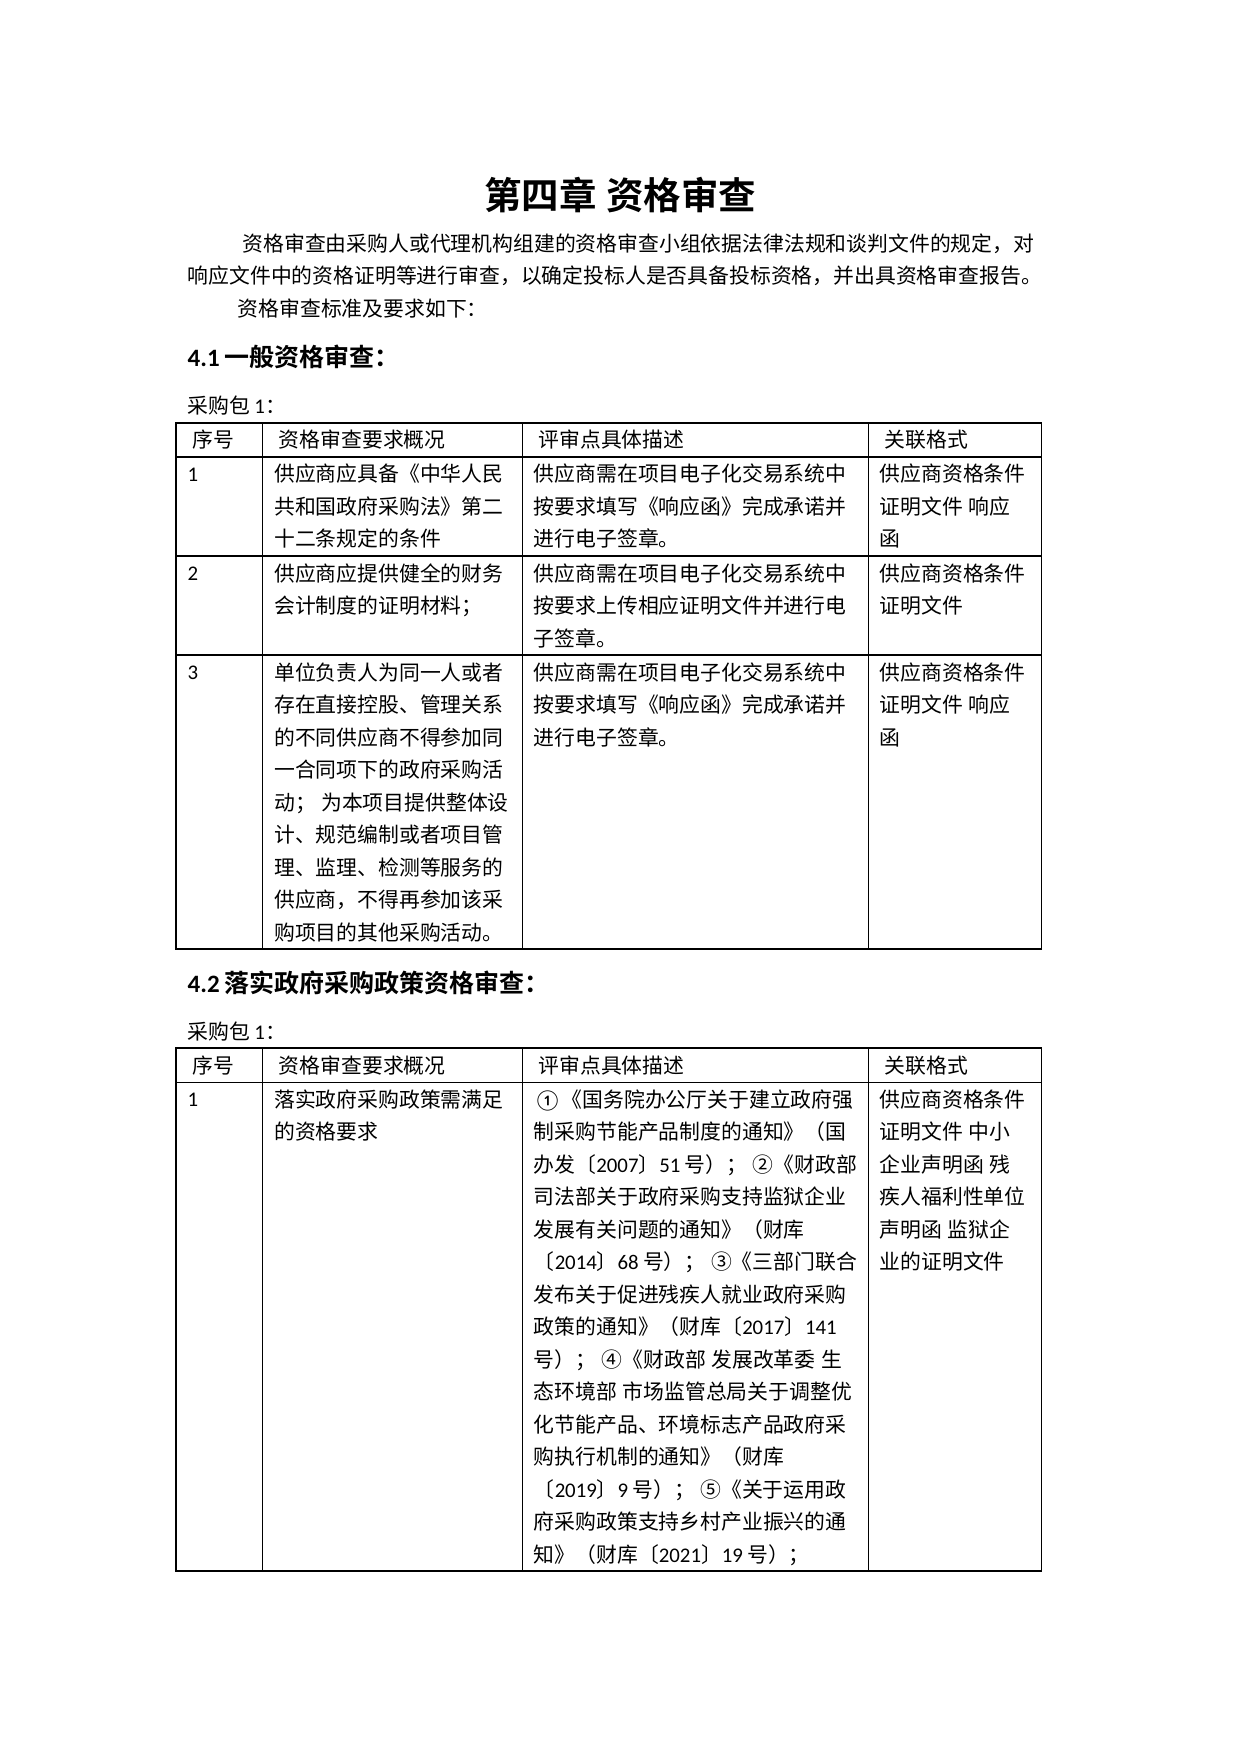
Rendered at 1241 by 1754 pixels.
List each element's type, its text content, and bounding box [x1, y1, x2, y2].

table_cell 1 [177, 1083, 262, 1570]
table_cell 供应商应提供健全的财务会计制度的证明材料； [263, 557, 522, 654]
table_cell 单位负责人为同一人或者存在直接控股、管理关系的不同供应商不得参加同一合同项下的政府采购活动； 为本项目提供整体设计、规范编制或者项目管理、监理、检测等服务的供应商，不得再参加该采购项目的其他采购活动。 [263, 656, 522, 948]
text 采购包1： [187, 389, 1053, 422]
table_header 资格审查要求概况 [263, 424, 522, 456]
table_cell 供应商需在项目电子化交易系统中按要求填写《响应函》完成承诺并进行电子签章。 [523, 458, 868, 555]
text 4.2落实政府采购政策资格审查： [187, 950, 1053, 1015]
table_cell 供应商需在项目电子化交易系统中按要求上传相应证明文件并进行电子签章。 [523, 557, 868, 654]
table_header 资格审查要求概况 [263, 1049, 522, 1081]
table_cell 供应商资格条件证明文件 响应函 [869, 458, 1041, 555]
table_cell 1 [177, 458, 262, 555]
table_cell 供应商应具备《中华人民共和国政府采购法》第二十二条规定的条件 [263, 458, 522, 555]
table_cell 落实政府采购政策需满足的资格要求 [263, 1083, 522, 1570]
table_header 序号 [177, 1049, 262, 1081]
text 资格审查由采购人或代理机构组建的资格审查小组依据法律法规和谈判文件的规定，对响应文件中的资格证明等进行审查，以确定投标人是否具备投标资格，并出具资格审查报告。 [187, 227, 1053, 292]
table_cell 供应商需在项目电子化交易系统中按要求填写《响应函》完成承诺并进行电子签章。 [523, 656, 868, 948]
text 采购包1： [187, 1015, 1053, 1047]
table_header 序号 [177, 424, 262, 456]
table_cell 供应商资格条件证明文件 [869, 557, 1041, 654]
table_header 关联格式 [869, 424, 1041, 456]
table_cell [869, 1083, 1041, 1570]
text 4.1一般资格审查： [187, 324, 1053, 389]
table_cell 2 [177, 557, 262, 654]
table_header 评审点具体描述 [523, 1049, 868, 1081]
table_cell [523, 1083, 868, 1570]
table_header 关联格式 [869, 1049, 1041, 1081]
table_header 评审点具体描述 [523, 424, 868, 456]
table_cell 供应商资格条件证明文件 响应函 [869, 656, 1041, 948]
text 第四章 资格审查 [187, 162, 1053, 227]
text 资格审查标准及要求如下： [187, 292, 1053, 324]
table_cell 3 [177, 656, 262, 948]
